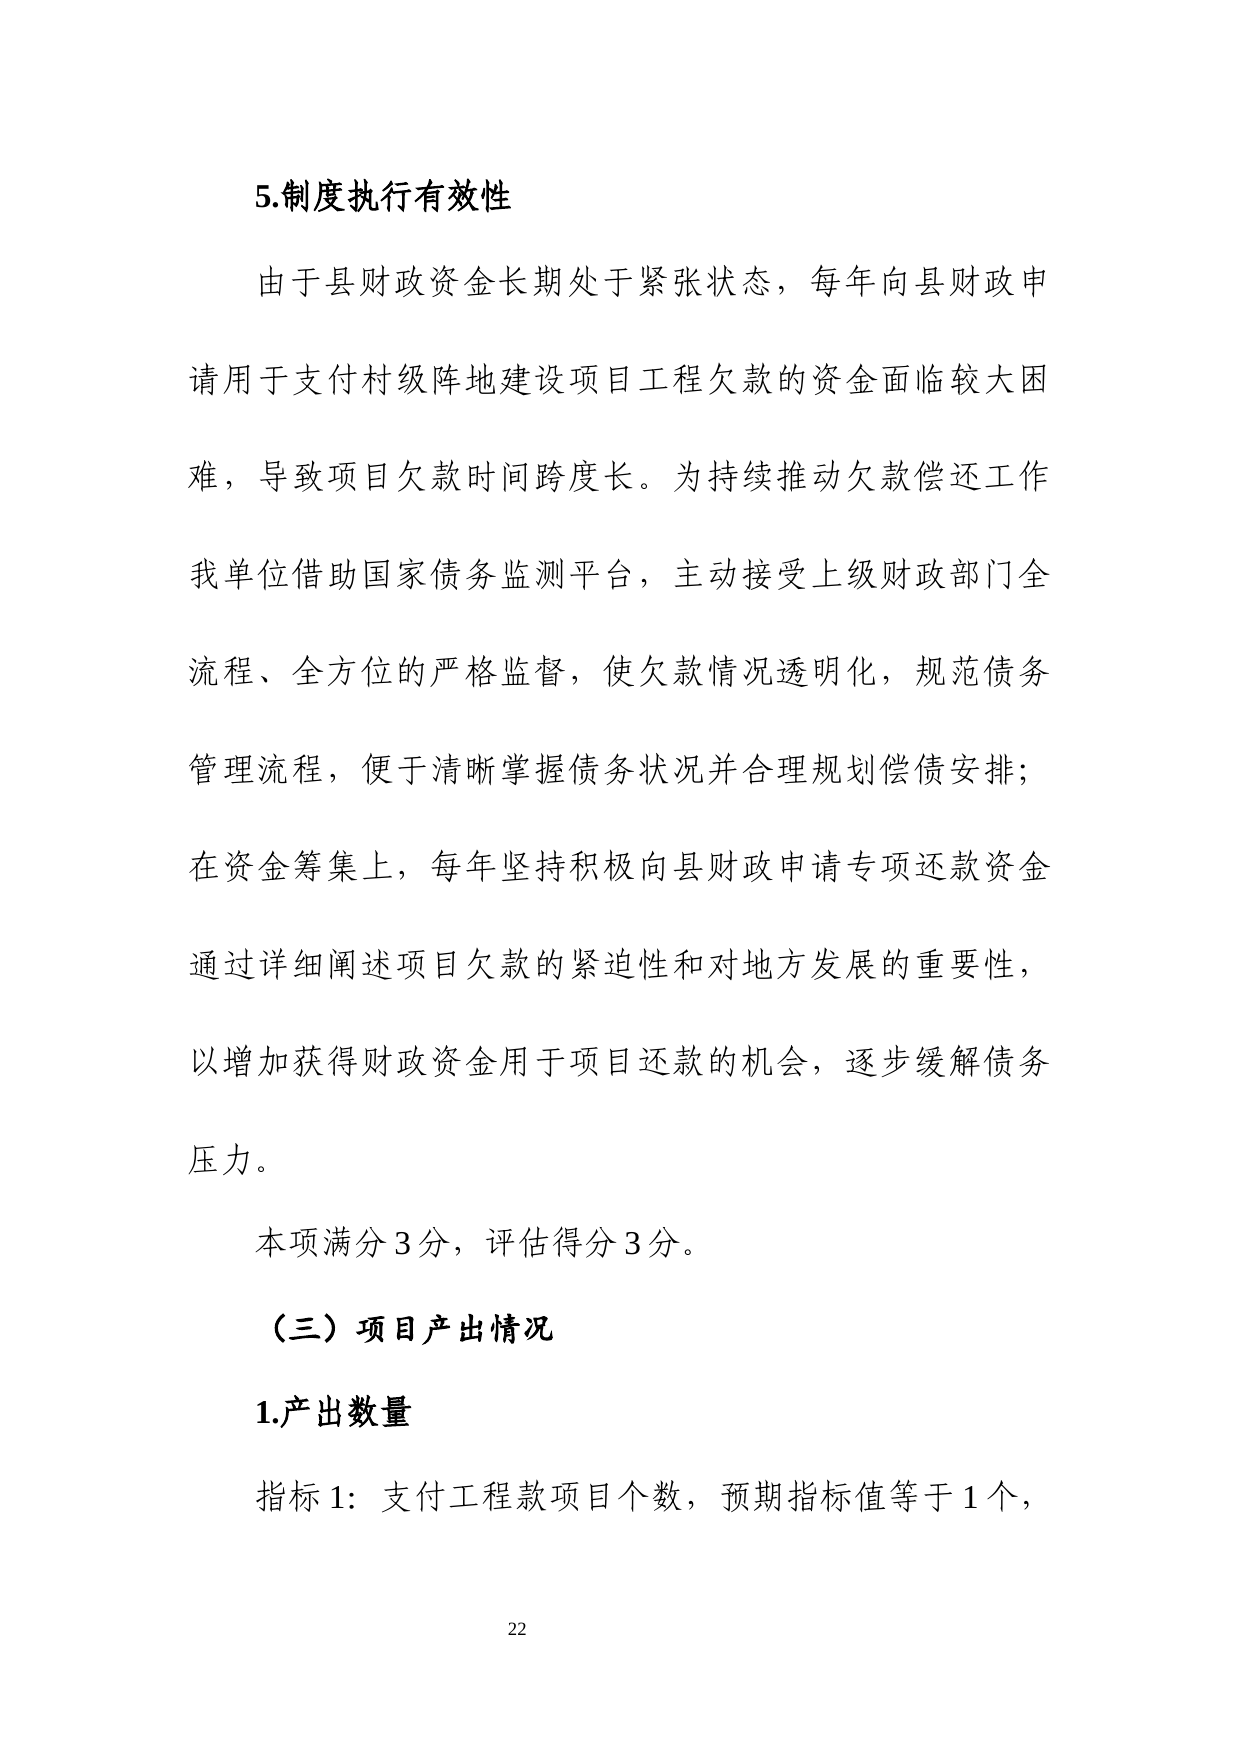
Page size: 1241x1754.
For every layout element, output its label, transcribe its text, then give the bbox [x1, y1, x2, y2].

text 1.产出数量 [187, 1378, 1053, 1443]
text 本项满分3分，评估得分3分。 [187, 1209, 1053, 1274]
subtitle （三）项目产出情况 [187, 1294, 1053, 1359]
text 5.制度执行有效性 [187, 162, 1053, 227]
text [187, 1463, 1053, 1528]
text 由于县财政资金长期处于紧张状态，每年向县财政申请用于支付村级阵地建设项目工程欠款的资金面临较大困难，导致项目欠款时间跨度长。为持续推动欠款偿还工作，我单位借助国家债务监测平台，主动接受上级财政部门全流程、全方位的严格监督，使欠款情况透明化，规范债务管理流程，便于清晰掌握债务状况并合理规划偿债安排；在资金筹集上，每年坚持积极向县财政申请专项还款资金，通过详细阐述项目欠款的紧迫性和对地方发展的重要性，以增加获得财政资金用于项目还款的机会，逐步缓解债务压力。 [187, 247, 1053, 1190]
